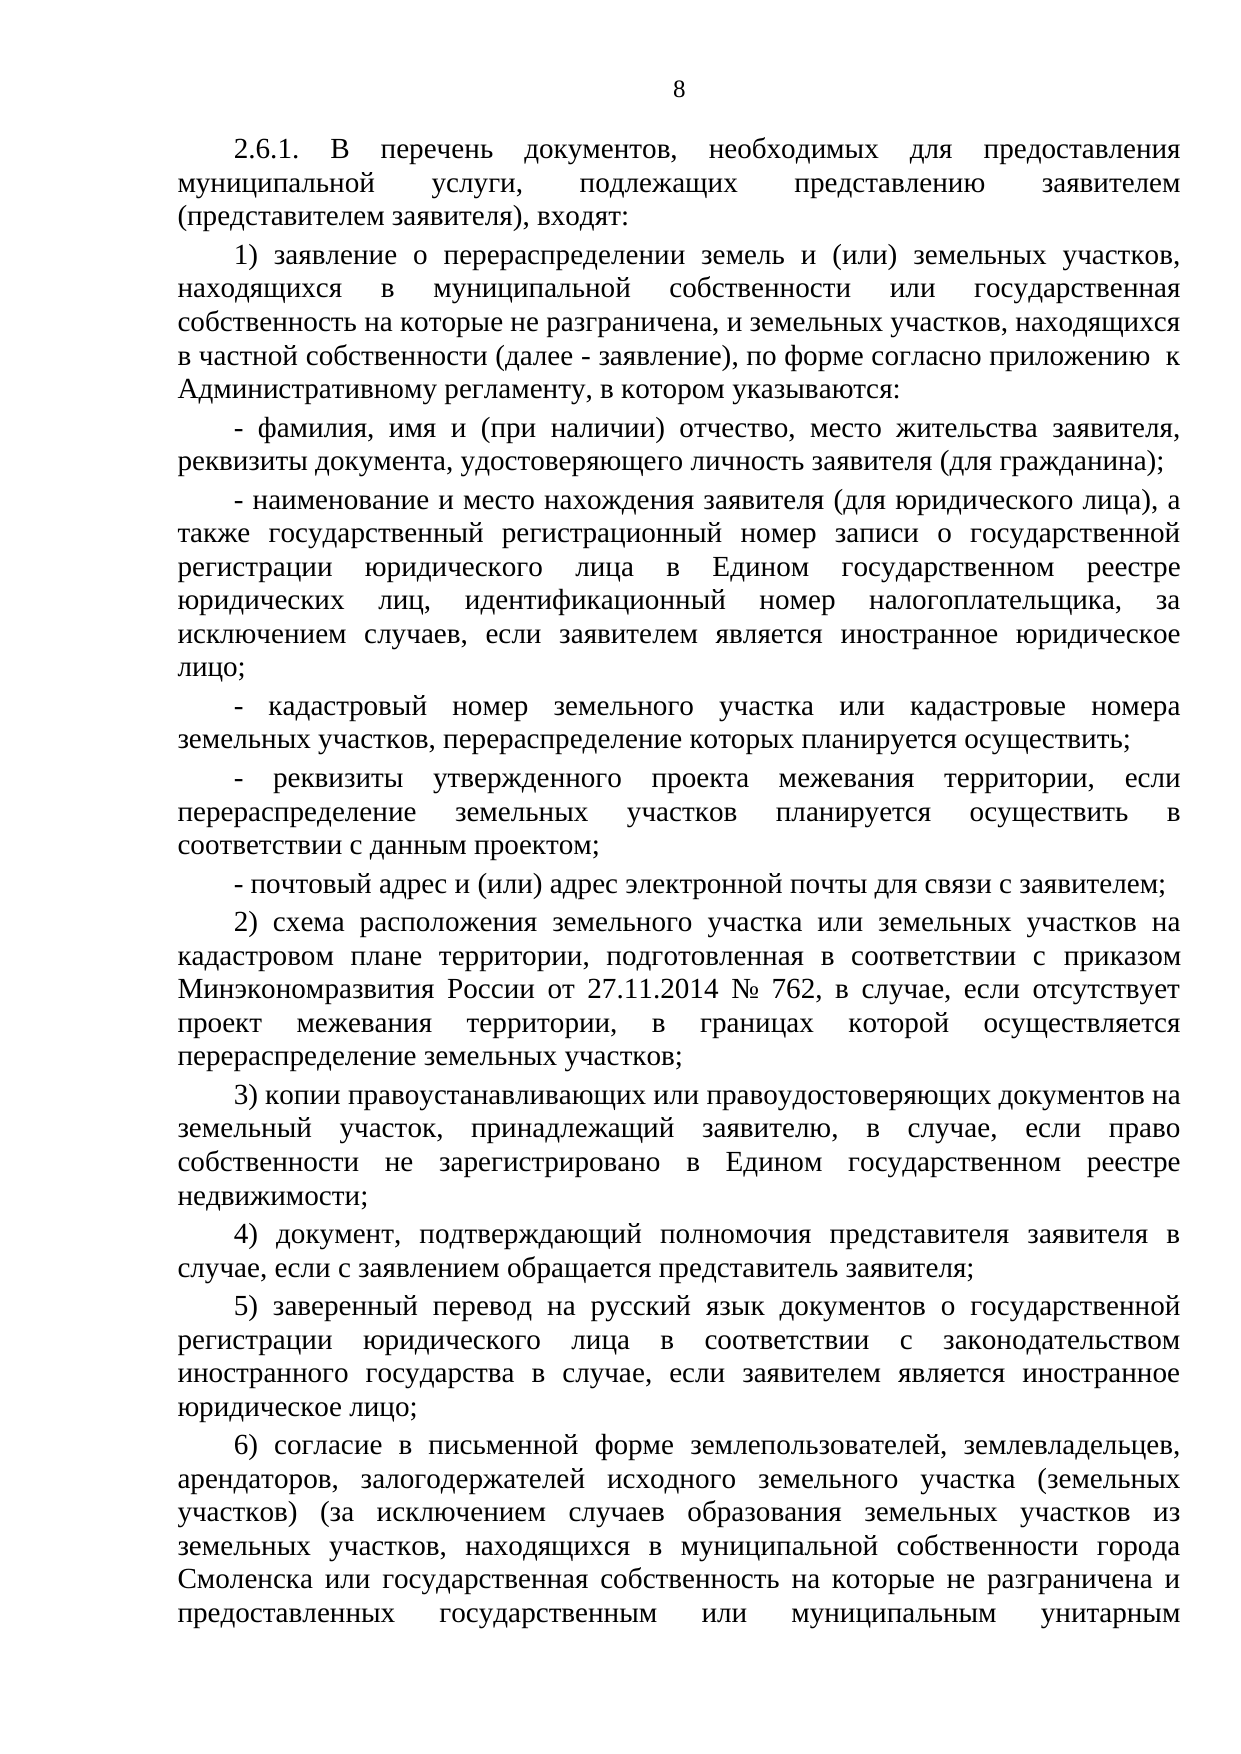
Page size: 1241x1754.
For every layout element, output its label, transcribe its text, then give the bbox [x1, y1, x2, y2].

text 1) заявление о перераспределении земель и (или) земельных участков, находящихся в муниципальной собственности или государственная собственность на которые не разграничена, и земельных участков, находящихся в частной собственности (далее - заявление), по форме согласно приложению к Административному регламенту, в котором указываются: [177, 237, 1181, 405]
text 2.6.1. В перечень документов, необходимых для предоставления муниципальной услуги, подлежащих представлению заявителем (представителем заявителя), входят: [177, 131, 1181, 232]
text 3) копии правоустанавливающих или правоудостоверяющих документов на земельный участок, принадлежащий заявителю, в случае, если право собственности не зарегистрировано в Едином государственном реестре недвижимости; [177, 1077, 1181, 1211]
text - фамилия, имя и (при наличии) отчество, место жительства заявителя, реквизиты документа, удостоверяющего личность заявителя (для гражданина); [177, 410, 1181, 477]
text - почтовый адрес и (или) адрес электронной почты для связи с заявителем; [177, 866, 1181, 899]
text 2) схема расположения земельного участка или земельных участков на кадастровом плане территории, подготовленная в соответствии с приказом Минэкономразвития России от 27.11.2014 № 762, в случае, если отсутствует проект межевания территории, в границах которой осуществляется перераспределение земельных участков; [177, 904, 1181, 1072]
text - реквизиты утвержденного проекта межевания территории, если перераспределение земельных участков планируется осуществить в соответствии с данным проектом; [177, 760, 1181, 861]
text - кадастровый номер земельного участка или кадастровые номера земельных участков, перераспределение которых планируется осуществить; [177, 688, 1181, 755]
text - наименование и место нахождения заявителя (для юридического лица), а также государственный регистрационный номер записи о государственной регистрации юридического лица в Едином государственном реестре юридических лиц, идентификационный номер налогоплательщика, за исключением случаев, если заявителем является иностранное юридическое лицо; [177, 482, 1181, 683]
text 5) заверенный перевод на русский язык документов о государственной регистрации юридического лица в соответствии с законодательством иностранного государства в случае, если заявителем является иностранное юридическое лицо; [177, 1288, 1181, 1422]
text 4) документ, подтверждающий полномочия представителя заявителя в случае, если с заявлением обращается представитель заявителя; [177, 1216, 1181, 1283]
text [177, 1427, 1181, 1629]
